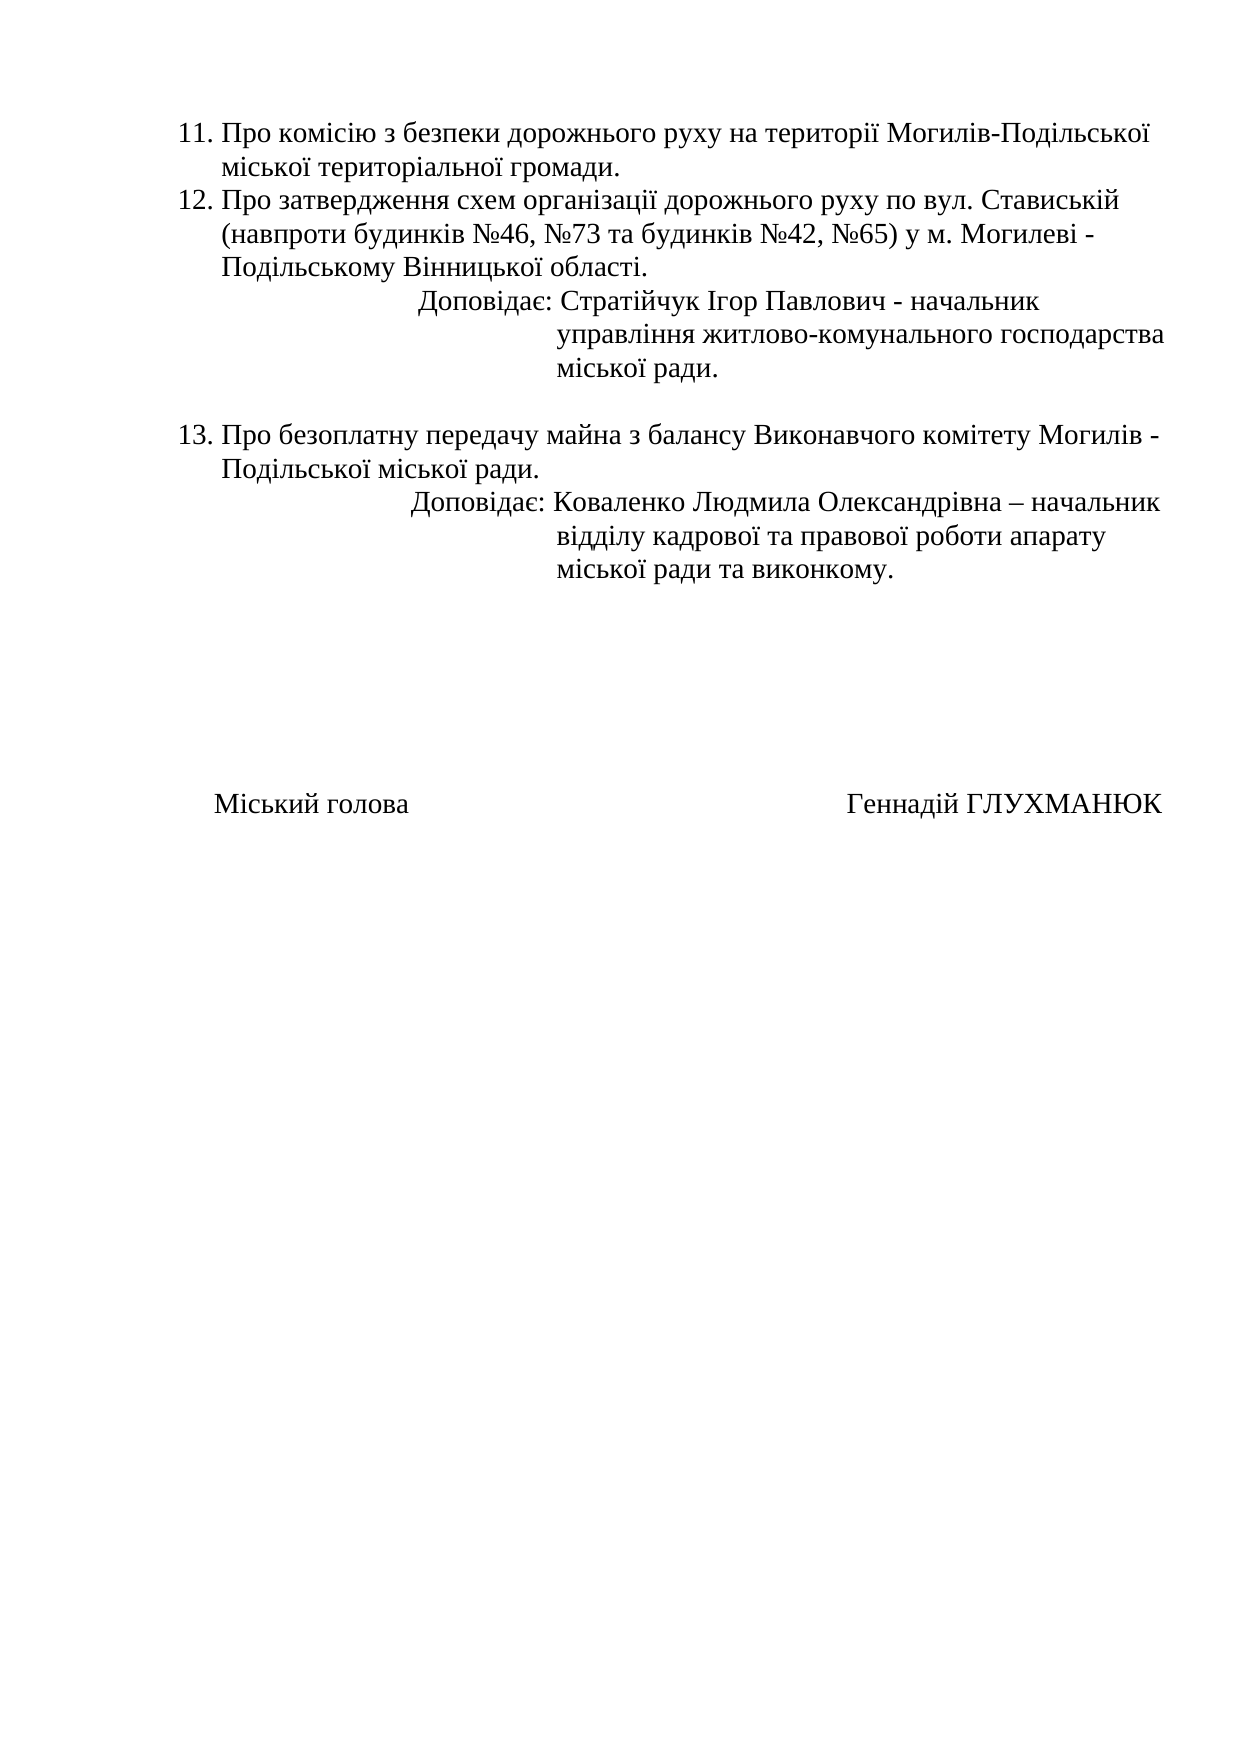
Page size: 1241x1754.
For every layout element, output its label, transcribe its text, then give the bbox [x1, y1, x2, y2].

text 13. Про безоплатну передачу майна з балансу Виконавчого комітету Могилів - [177, 417, 1167, 451]
text 11. Про комісію з безпеки дорожнього руху на території Могилів-Подільської [177, 115, 1167, 149]
text Доповідає: Стратійчук Ігор Павлович - начальник [177, 283, 1167, 317]
text міської ради та виконкому. [177, 551, 1167, 585]
text відділу кадрової та правової роботи апарату [177, 518, 1167, 551]
text управління житлово-комунального господарства [177, 317, 1167, 350]
text Подільському Вінницької області. [177, 249, 1167, 283]
text міської ради. [177, 350, 1167, 384]
text Міський голова Геннадій ГЛУХМАНЮК [177, 786, 1167, 820]
text (навпроти будинків №46, №73 та будинків №42, №65) у м. Могилеві - [177, 216, 1167, 249]
text 12. Про затвердження схем організації дорожнього руху по вул. Ставиській [177, 182, 1167, 216]
text Доповідає: Коваленко Людмила Олександрівна – начальник [177, 484, 1167, 518]
text Подільської міської ради. [177, 451, 1167, 484]
text міської територіальної громади. [177, 149, 1167, 182]
